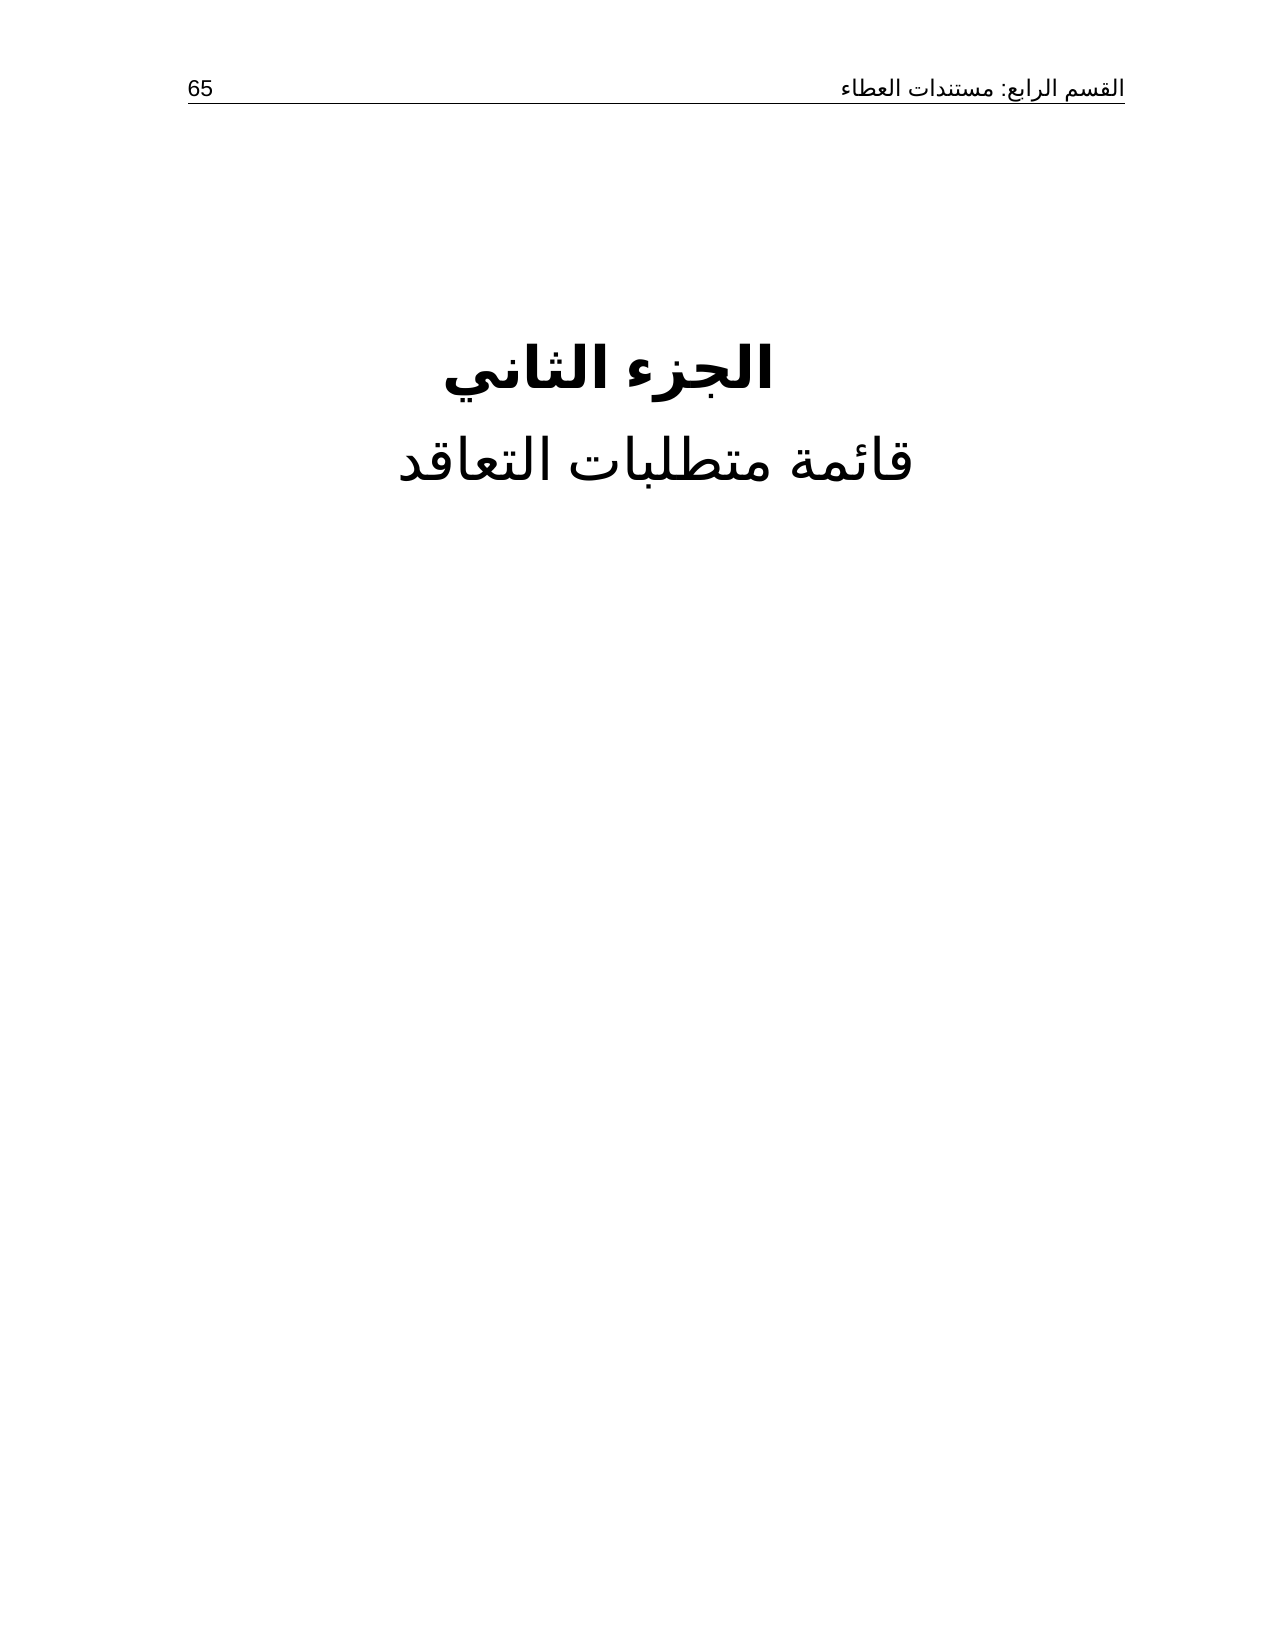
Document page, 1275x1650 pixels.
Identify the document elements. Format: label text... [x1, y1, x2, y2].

text قائمة متطلبات التعاقد [187, 426, 1125, 493]
text الجزء الثاني [187, 334, 1125, 401]
